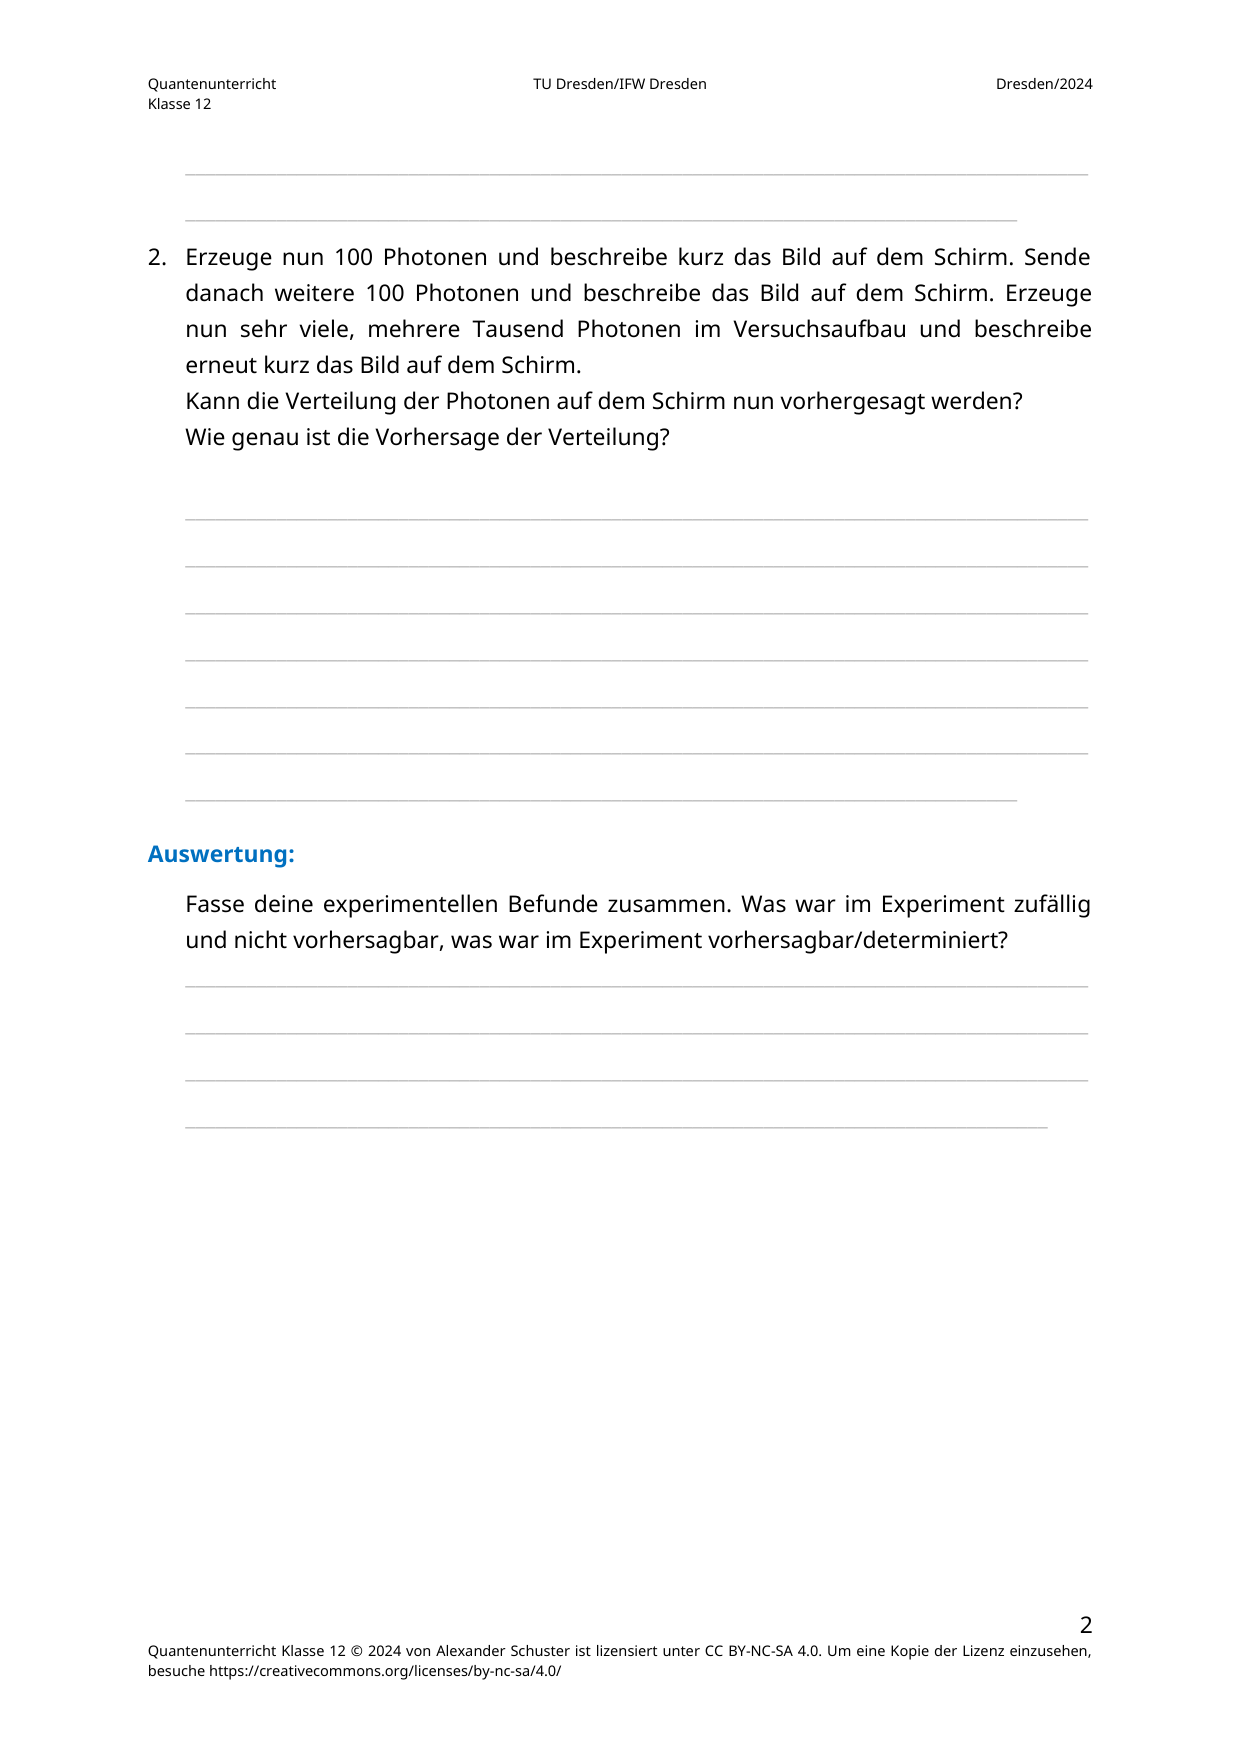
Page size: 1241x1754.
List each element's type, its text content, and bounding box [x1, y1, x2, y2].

list Wie genau ist die Vorhersage der Verteilung? [185, 421, 1093, 452]
list Kann die Verteilung der Photonen auf dem Schirm nun vorhergesagt werden? [185, 385, 1093, 416]
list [185, 148, 1093, 226]
list ________________________________________________________________________________________________________________________________________________________________________________________________________________________________________________________________________________________________________________________________________________________________ [185, 960, 1093, 1132]
text Auswertung: [148, 838, 1093, 869]
list Erzeuge nun 100 Photonen und beschreibe kurz das Bild auf dem Schirm. Sende danach weitere 100 Photonen und beschreibe das Bild auf dem Schirm. Erzeuge nun sehr viele, mehrere Tausend Photonen im Versuchsaufbau und beschreibe erneut kurz das Bild auf dem Schirm. [148, 241, 1093, 380]
list Fasse deine experimentellen Befunde zusammen. Was war im Experiment zufällig und nicht vorhersagbar, was war im Experiment vorhersagbar/determiniert? [185, 888, 1093, 955]
